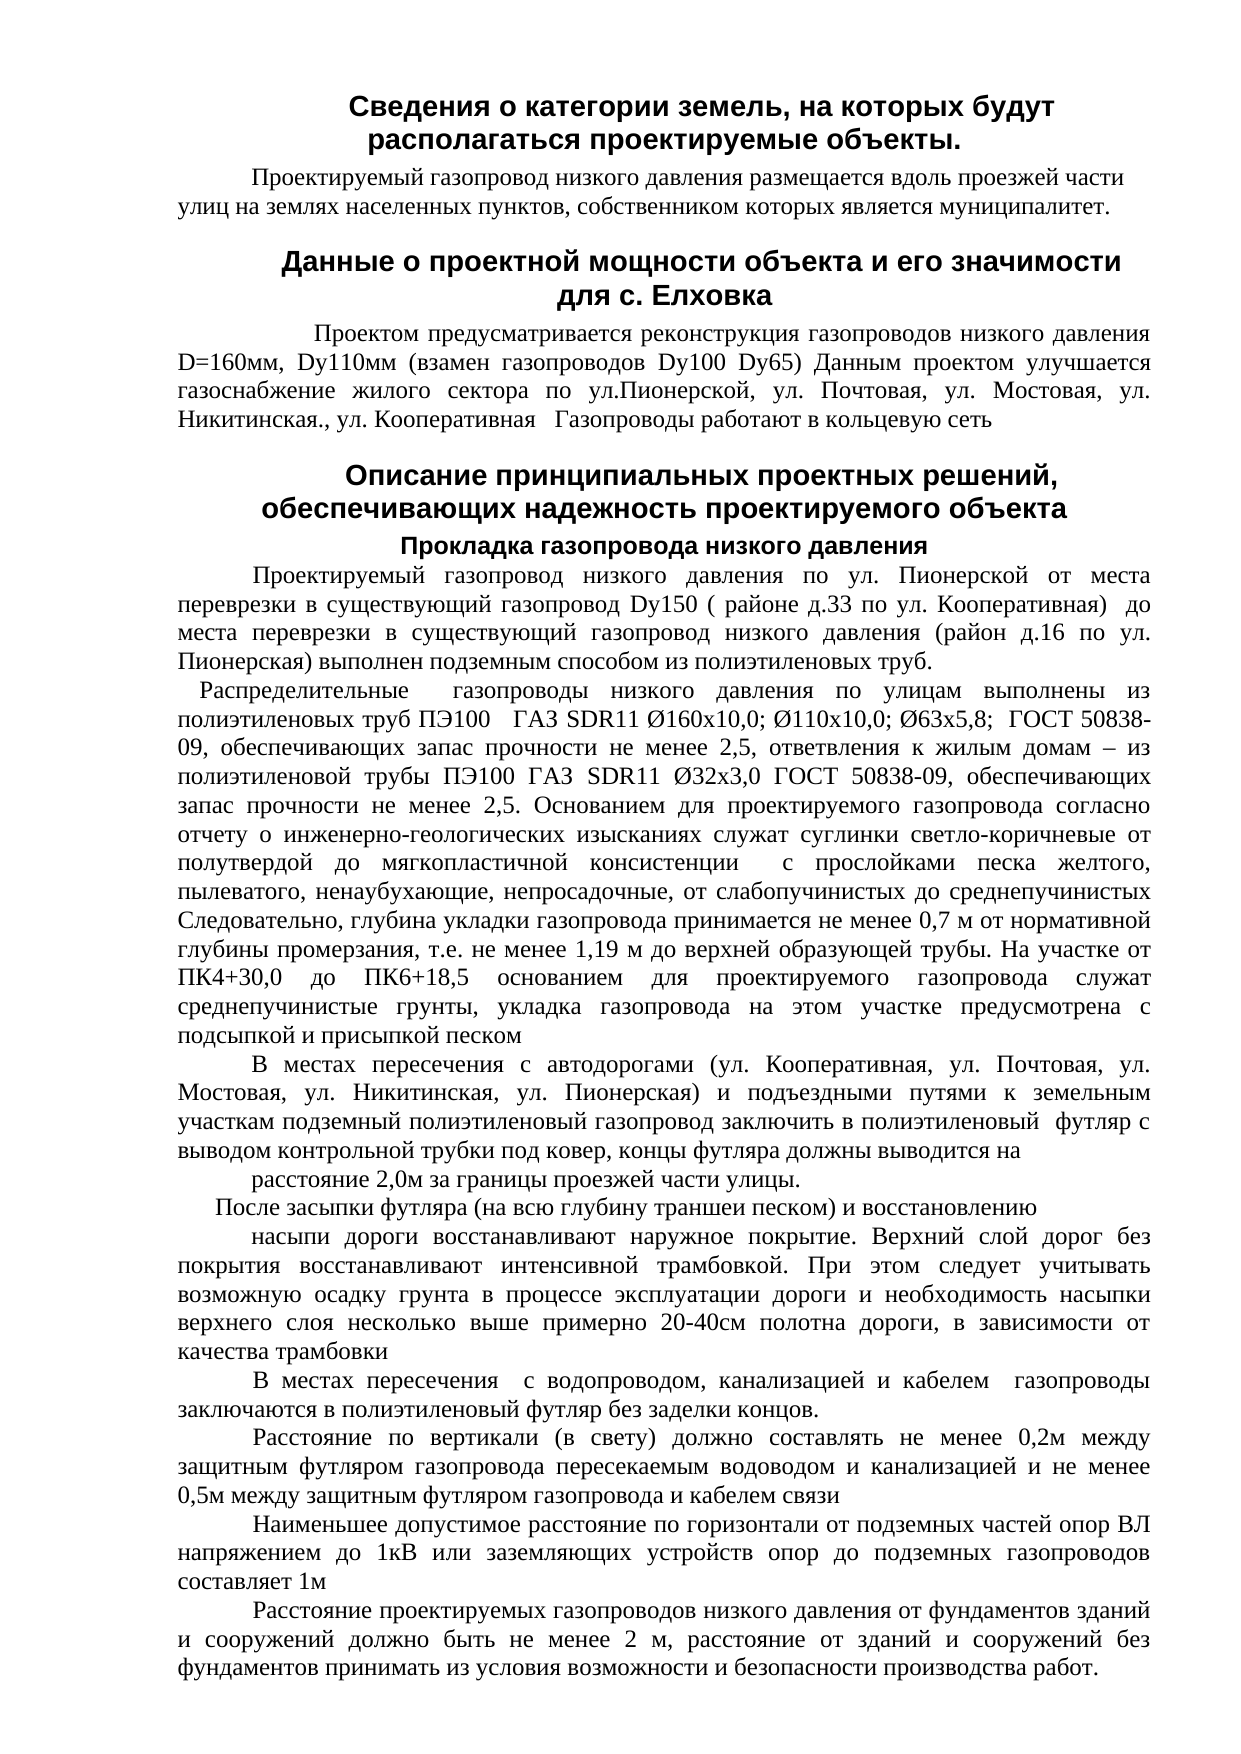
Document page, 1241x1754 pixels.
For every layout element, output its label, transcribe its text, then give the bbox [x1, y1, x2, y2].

list Данные о проектной мощности объекта и его значимости для с. Елховка [177, 244, 1152, 312]
text расстояние 2,0м за границы проезжей части улицы. [177, 1164, 1152, 1192]
text Проектируемый газопровод низкого давления по ул. Пионерской от места переврезки в существующий газопровод Dу150 ( районе д.33 по ул. Кооперативная) до места переврезки в существующий газопровод низкого давления (район д.16 по ул. Пионерская) выполнен подземным способом из полиэтиленовых труб. [177, 560, 1152, 675]
text Расстояние по вертикали (в свету) должно составлять не менее 0,2м между защитным футляром газопровода пересекаемым водоводом и канализацией и не менее 0,5м между защитным футляром газопровода и кабелем связи [177, 1422, 1152, 1509]
text В местах пересечения с автодорогами (ул. Кооперативная, ул. Почтовая, ул. Мостовая, ул. Никитинская, ул. Пионерская) и подъездными путями к земельным участкам подземный полиэтиленовый газопровод заключить в полиэтиленовый футляр с выводом контрольной трубки под ковер, концы футляра должны выводится на [177, 1049, 1152, 1164]
text Проектом предусматривается реконструкция газопроводов низкого давления D=160мм, Dу110мм (взамен газопроводов Dу100 Dу65) Данным проектом улучшается газоснабжение жилого сектора по ул.Пионерской, ул. Почтовая, ул. Мостовая, ул. Никитинская., ул. Кооперативная Газопроводы работают в кольцевую сеть [177, 318, 1152, 433]
list Сведения о категории земель, на которых будут располагаться проектируемые объекты. [177, 89, 1152, 156]
text Расстояние проектируемых газопроводов низкого давления от фундаментов зданий и сооружений должно быть не менее 2 м, расстояние от зданий и сооружений без фундаментов принимать из условия возможности и безопасности производства работ. [177, 1595, 1152, 1681]
text Наименьшее допустимое расстояние по горизонтали от подземных частей опор ВЛ напряжением до 1кВ или заземляющих устройств опор до подземных газопроводов составляет 1м [177, 1509, 1152, 1595]
text В местах пересечения с водопроводом, канализацией и кабелем газопроводы заключаются в полиэтиленовый футляр без заделки концов. [177, 1365, 1152, 1422]
text Проектируемый газопровод низкого давления размещается вдоль проезжей части улиц на землях населенных пунктов, собственником которых является муниципалитет. [177, 162, 1152, 219]
text насыпи дороги восстанавливают наружное покрытие. Верхний слой дорог без покрытия восстанавливают интенсивной трамбовкой. При этом следует учитывать возможную осадку грунта в процессе эксплуатации дороги и необходимость насыпки верхнего слоя несколько выше примерно 20-40см полотна дороги, в зависимости от качества трамбовки [177, 1221, 1152, 1365]
text Прокладка газопровода низкого давления [177, 531, 1152, 560]
text Распределительные газопроводы низкого давления по улицам выполнены из полиэтиленовых труб ПЭ100 ГАЗ SDR11 Ø160х10,0; Ø110х10,0; Ø63х5,8; ГОСТ 50838-09, обеспечивающих запас прочности не менее 2,5, ответвления к жилым домам – из полиэтиленовой трубы ПЭ100 ГАЗ SDR11 Ø32х3,0 ГОСТ 50838-09, обеспечивающих запас прочности не менее 2,5. Основанием для проектируемого газопровода согласно отчету о инженерно-геологических изысканиях служат суглинки светло-коричневые от полутвердой до мягкопластичной консистенции с прослойками песка желтого, пылеватого, ненаубухающие, непросадочные, от слабопучинистых до среднепучинистых Следовательно, глубина укладки газопровода принимается не менее 0,7 м от нормативной глубины промерзания, т.е. не менее 1,19 м до верхней образующей трубы. На участке от ПК4+30,0 до ПК6+18,5 основанием для проектируемого газопровода служат среднепучинистые грунты, укладка газопровода на этом участке предусмотрена с подсыпкой и присыпкой песком [177, 675, 1152, 1049]
list Описание принципиальных проектных решений, обеспечивающих надежность проектируемого объекта [177, 458, 1152, 525]
text После засыпки футляра (на всю глубину траншеи песком) и восстановлению [177, 1192, 1152, 1221]
